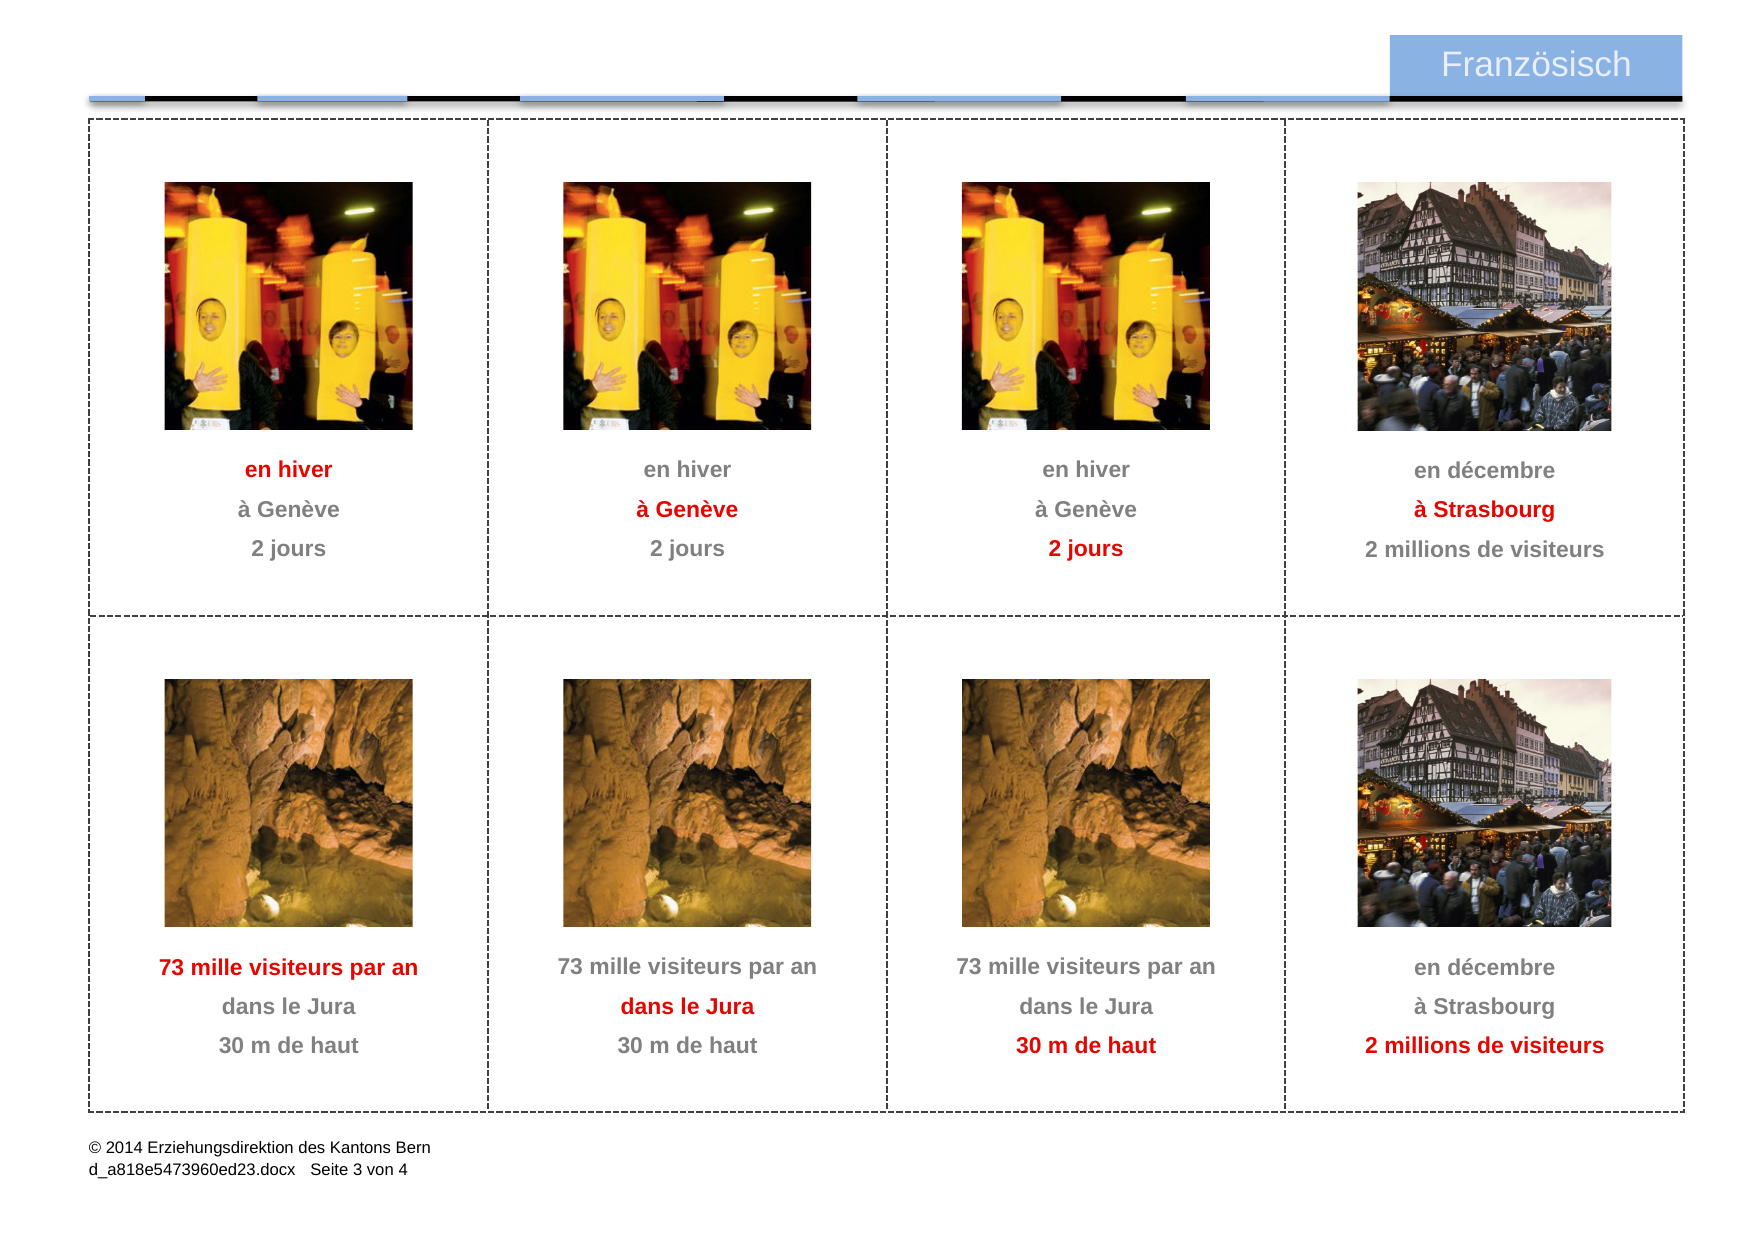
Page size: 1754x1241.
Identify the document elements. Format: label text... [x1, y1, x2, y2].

table_cell 73 mille visiteurs par an dans le Jura 30 m de haut [488, 615, 887, 1111]
picture [962, 679, 1210, 927]
picture [164, 182, 413, 430]
table_cell en hiver à Genève 2 jours [89, 118, 488, 614]
table_cell 73 mille visiteurs par an dans le Jura 30 m de haut [89, 615, 488, 1111]
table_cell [1285, 118, 1684, 614]
table_cell en décembre à Strasbourg 2 millions de visiteurs [1285, 615, 1684, 1111]
picture [563, 182, 812, 430]
picture [961, 182, 1210, 430]
picture [1357, 182, 1612, 431]
picture [563, 679, 812, 927]
table_cell en hiver à Genève 2 jours [488, 118, 887, 614]
table_cell en hiver à Genève 2 jours [887, 118, 1285, 614]
table_cell 73 mille visiteurs par an dans le Jura 30 m de haut [887, 615, 1285, 1111]
picture [164, 679, 413, 927]
picture [1357, 679, 1612, 927]
